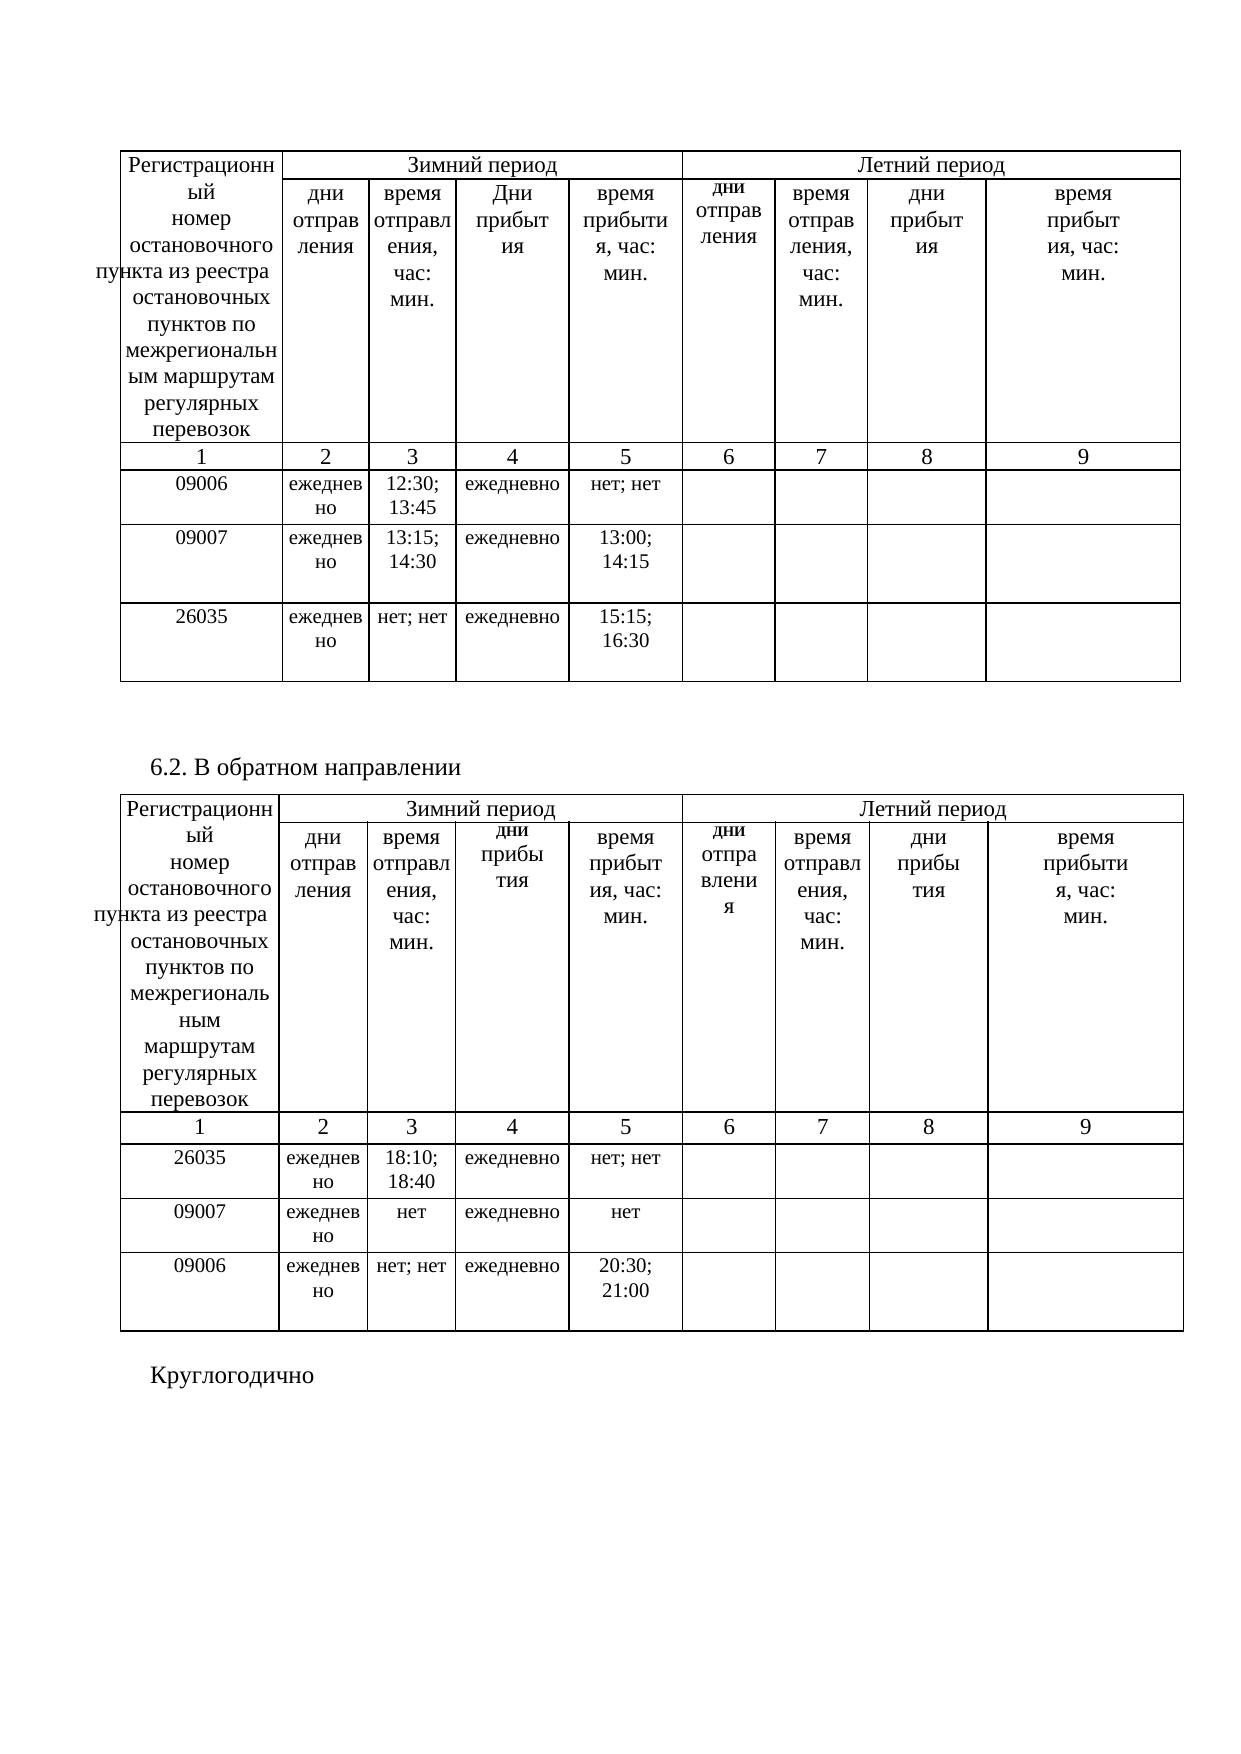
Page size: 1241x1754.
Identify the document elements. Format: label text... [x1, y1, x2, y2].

text 6.2. В обратном направлении [150, 752, 1090, 781]
table_cell 6 [683, 1113, 775, 1143]
table_cell дни прибыт ия [868, 180, 985, 441]
table_header Зимний период [280, 795, 682, 821]
table_cell [989, 1253, 1183, 1330]
table_cell [987, 471, 1180, 524]
table_cell ежедневно [457, 525, 568, 602]
table_cell [776, 1253, 869, 1330]
table_cell ДНИ отправ ления [683, 180, 774, 441]
table_cell [987, 604, 1180, 681]
table_cell [683, 1145, 775, 1197]
table_cell 4 [457, 443, 568, 469]
table_cell 9 [989, 1113, 1183, 1143]
table_cell ежедневно [456, 1253, 568, 1330]
table_cell 3 [368, 1113, 455, 1143]
table_cell дни отправ ления [280, 823, 367, 1111]
table_cell ежедневно [456, 1199, 568, 1252]
table_cell [776, 604, 867, 681]
table_cell ежедневно [283, 471, 368, 524]
table_cell ежедневно [280, 1145, 367, 1197]
table_cell [870, 1253, 987, 1330]
table_cell [868, 471, 985, 524]
table_cell 5 [570, 443, 682, 469]
table_cell 7 [776, 443, 867, 469]
table_cell время прибыт ия, час: мин. [987, 180, 1180, 441]
table_cell ежедневно [280, 1253, 367, 1330]
table_cell [870, 1145, 987, 1197]
table_cell ДНИ прибы тия [456, 823, 568, 1111]
table_cell 13:00; 14:15 [570, 525, 682, 602]
table_cell нет; нет [570, 471, 682, 524]
table_cell ежедневно [283, 525, 368, 602]
table_cell 3 [370, 443, 455, 469]
table_cell [776, 471, 867, 524]
table_header Регистрационный номер остановочного пункта из реестра остановочных пунктов по межрегиональным маршрутам регулярных перевозок [121, 795, 278, 1111]
table_cell 26035 [121, 604, 282, 681]
table_cell 1 [121, 1113, 278, 1143]
table_cell 4 [456, 1113, 568, 1143]
table_cell ежедневно [456, 1145, 568, 1197]
table_cell [989, 1145, 1183, 1197]
table_header Зимний период [283, 152, 682, 178]
table_cell ежедневно [280, 1199, 367, 1252]
table_cell [868, 525, 985, 602]
table_cell дни отправ ления [283, 180, 368, 441]
table_cell 8 [870, 1113, 987, 1143]
table_cell 12:30; 13:45 [370, 471, 455, 524]
table_cell 7 [776, 1113, 869, 1143]
table_cell нет [368, 1199, 455, 1252]
table_cell [776, 1145, 869, 1197]
table_cell [683, 525, 774, 602]
table_cell время отправл ения, час: мин. [368, 823, 455, 1111]
table_header Летний период [683, 152, 1180, 178]
table_cell 5 [570, 1113, 682, 1143]
table_cell 09006 [121, 471, 282, 524]
table_cell нет; нет [368, 1253, 455, 1330]
table_cell ежедневно [457, 471, 568, 524]
table_header Регистрационный номер остановочного пункта из реестра остановочных пунктов по межрегиональным маршрутам регулярных перевозок [121, 152, 282, 441]
table_cell время прибыт ия, час: мин. [570, 823, 682, 1111]
table_cell нет; нет [570, 1145, 682, 1197]
table_header Летний период [683, 795, 1183, 821]
table_cell 09007 [121, 1199, 278, 1252]
table_cell [868, 604, 985, 681]
table_cell 15:15; 16:30 [570, 604, 682, 681]
table_cell 9 [987, 443, 1180, 469]
table_cell 13:15; 14:30 [370, 525, 455, 602]
table_cell [776, 525, 867, 602]
table_cell 2 [283, 443, 368, 469]
table_cell 09006 [121, 1253, 278, 1330]
table_cell время отправ ления, час: мин. [776, 180, 867, 441]
table_cell ежедневно [457, 604, 568, 681]
table_cell 20:30; 21:00 [570, 1253, 682, 1330]
table_cell [683, 1253, 775, 1330]
table_cell 09007 [121, 525, 282, 602]
table_cell ДНИ отпра влени я [683, 823, 775, 1111]
table_cell 26035 [121, 1145, 278, 1197]
table_cell время отправл ения, час: мин. [370, 180, 455, 441]
table_cell Дни прибыт ия [457, 180, 568, 441]
table_cell 8 [868, 443, 985, 469]
text Круглогодично [150, 1361, 1090, 1389]
table_cell [683, 471, 774, 524]
table_cell [987, 525, 1180, 602]
table_cell [989, 1199, 1183, 1252]
table_cell [870, 1199, 987, 1252]
table_cell время прибыти я, час: мин. [989, 823, 1183, 1111]
table_cell 2 [280, 1113, 367, 1143]
table_cell дни прибы тия [870, 823, 987, 1111]
table_cell [683, 1199, 775, 1252]
table_cell 6 [683, 443, 774, 469]
table_cell нет; нет [370, 604, 455, 681]
table_cell [683, 604, 774, 681]
table_cell [776, 1199, 869, 1252]
table_cell время отправл ения, час: мин. [776, 823, 869, 1111]
table_cell нет [570, 1199, 682, 1252]
table_cell время прибыти я, час: мин. [570, 180, 682, 441]
table_cell ежедневно [283, 604, 368, 681]
table_cell 1 [121, 443, 282, 469]
table_cell 18:10; 18:40 [368, 1145, 455, 1197]
